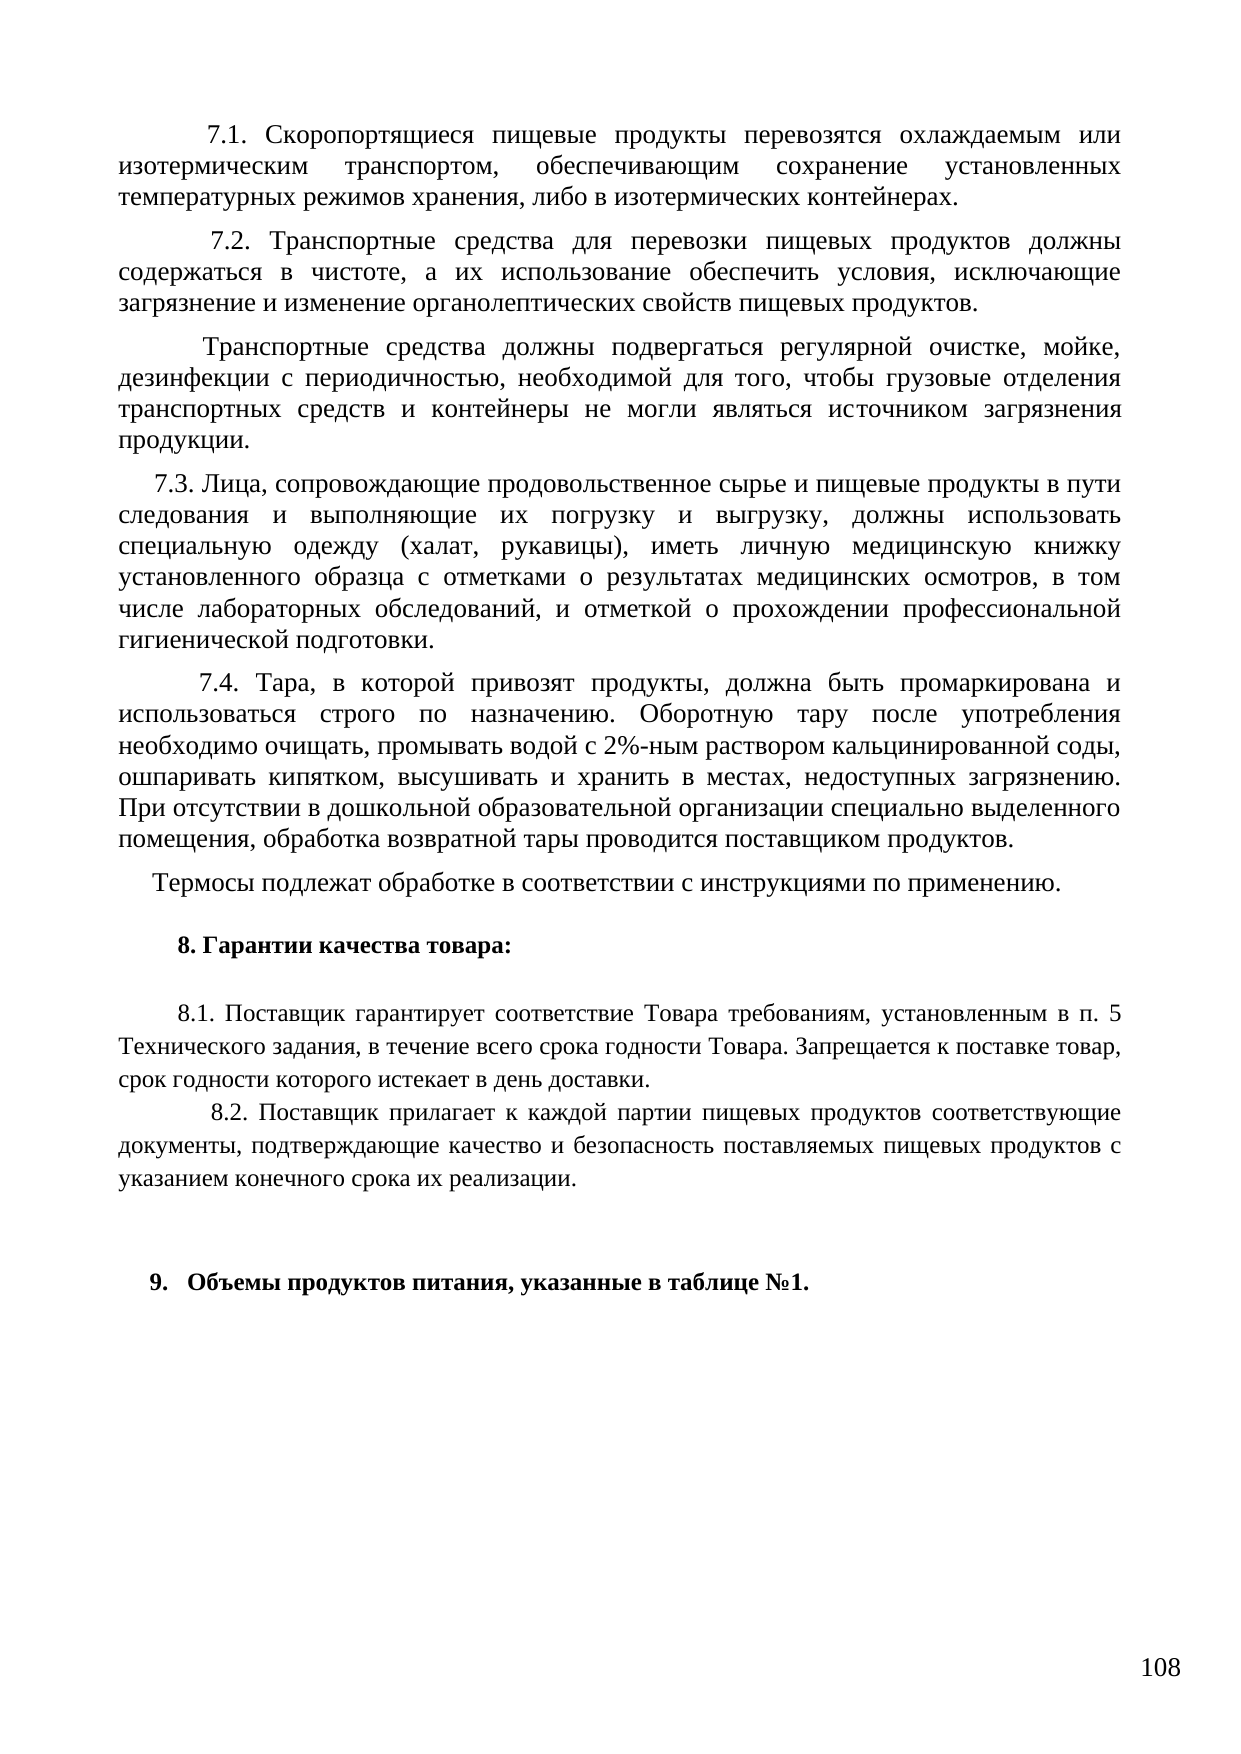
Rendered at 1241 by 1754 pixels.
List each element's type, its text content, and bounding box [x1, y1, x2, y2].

text 8.1. Поставщик гарантирует соответствие Товара требованиям, установленным в п. 5 Технического задания, в течение всего срока годности Товара. Запрещается к поставке товар, срок годности которого истекает в день доставки. [118, 998, 1122, 1093]
text Термосы подлежат обработке в соответствии с инструкциями по применению. [118, 866, 1122, 897]
list Объемы продуктов питания, указанные в таблице №1. [149, 1267, 1122, 1295]
text 7.3. Лица, сопровождающие продовольственное сырье и пищевые продукты в пути следования и выполняющие их погрузку и выгрузку, должны использовать специальную одежду (халат, рукавицы), иметь личную медицинскую книжку установленного образца с отметками о результатах медицинских осмотров, в том числе лабораторных обследований, и отметкой о прохождении профессиональной гигиенической подготовки. [118, 467, 1122, 654]
text 7.2. Транспортные средства для перевозки пищевых продуктов должны содержаться в чистоте, а их использование обеспечить условия, исключающие загрязнение и изменение органолептических свойств пищевых продуктов. [118, 224, 1122, 317]
text Транспортные средства должны подвергаться регулярной очистке, мойке, дезинфекции с периодичностью, необходимой для того, чтобы грузовые отделения транспортных средств и контейнеры не могли являться источником загрязнения продукции. [118, 330, 1122, 454]
text 7.1. Скоропортящиеся пищевые продукты перевозятся охлаждаемым или изотермическим транспортом, обеспечивающим сохранение установленных температурных режимов хранения, либо в изотермических контейнерах. [118, 118, 1122, 212]
text 8. Гарантии качества товара: [118, 930, 1122, 959]
text 8.2. Поставщик прилагает к каждой партии пищевых продуктов соответствующие документы, подтверждающие качество и безопасность поставляемых пищевых продуктов с указанием конечного срока их реализации. [118, 1097, 1122, 1192]
text 7.4. Тара, в которой привозят продукты, должна быть промаркирована и использоваться строго по назначению. Оборотную тару после употребления необходимо очищать, промывать водой с 2%-ным раствором кальцинированной соды, ошпаривать кипятком, высушивать и хранить в местах, недоступных загрязнению. При отсутствии в дошкольной образовательной организации специально выделенного помещения, обработка возвратной тары проводится поставщиком продуктов. [118, 666, 1122, 853]
